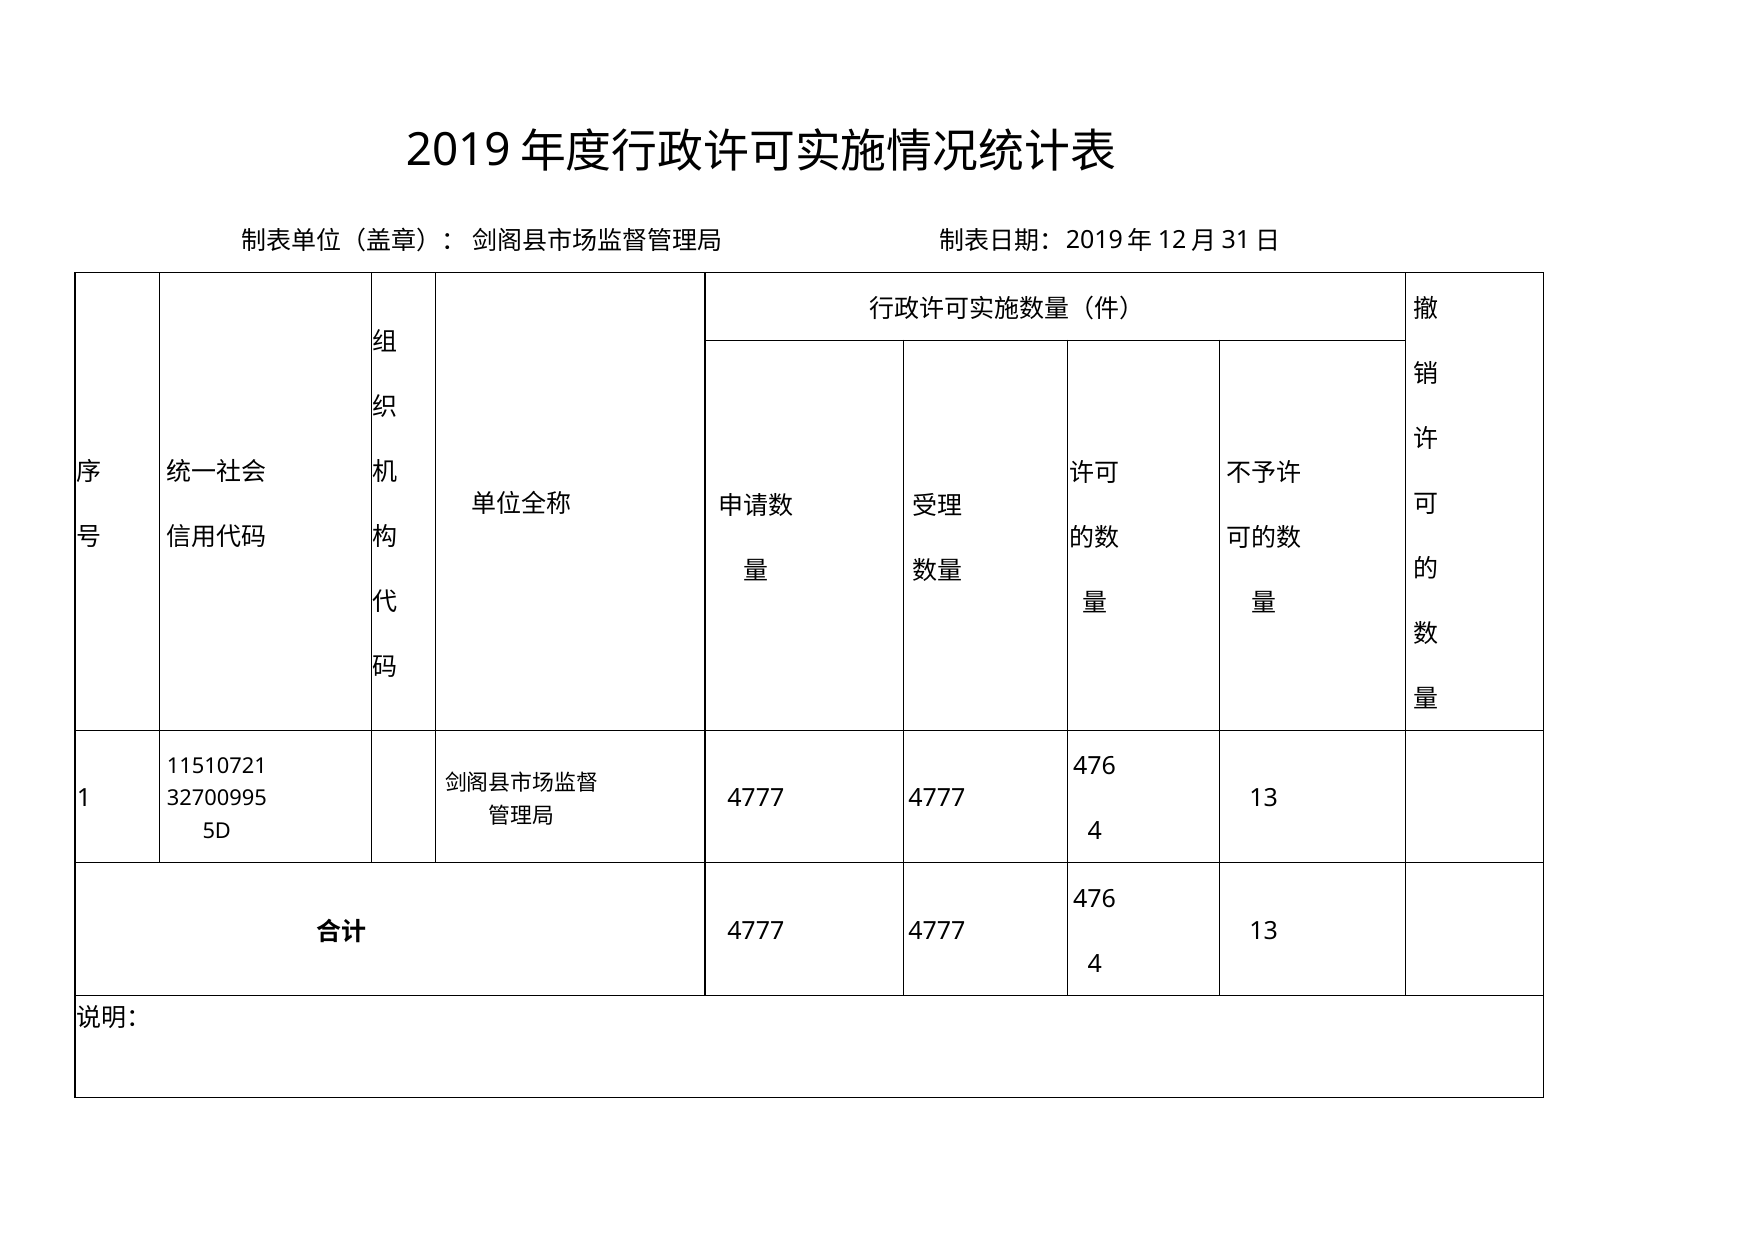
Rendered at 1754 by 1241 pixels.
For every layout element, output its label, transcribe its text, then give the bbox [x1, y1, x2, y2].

table_cell 1 [76, 731, 159, 862]
table_cell 不予许可的数量 [1220, 341, 1405, 729]
table_cell 4777 [706, 863, 903, 995]
table_cell 11510721327009955D [160, 731, 371, 862]
table_cell 4764 [1068, 863, 1219, 995]
table_cell 13 [1220, 731, 1405, 862]
table_cell 4777 [904, 863, 1067, 995]
table_cell 13 [1220, 863, 1405, 995]
table_cell [1406, 863, 1543, 995]
table_cell 组织机构代码 [372, 273, 435, 729]
table_cell 撤销许可的数量 [1406, 273, 1543, 729]
table_cell 受理数量 [904, 341, 1067, 729]
table_cell 合计 [76, 863, 704, 995]
table_cell [372, 731, 435, 862]
table_cell 4777 [706, 731, 903, 862]
table_cell 行政许可实施数量（件） [706, 273, 1405, 339]
table_cell 4764 [1068, 731, 1219, 862]
table_cell 单位全称 [436, 273, 704, 729]
table_cell 制表单位（盖章）： 剑阁县市场监督管理局 制表日期：2019年12月31日 [75, 203, 1544, 272]
table_cell 4777 [904, 731, 1067, 862]
table_cell 许可的数量 [1068, 341, 1219, 729]
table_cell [76, 996, 1543, 1097]
table_cell 序号 [76, 273, 159, 729]
table_cell 申请数量 [706, 341, 903, 729]
table_cell [1406, 731, 1543, 862]
table_cell 统一社会信用代码 [160, 273, 371, 729]
table_cell 剑阁县市场监督管理局 [436, 731, 704, 862]
table_header 2019年度行政许可实施情况统计表 [75, 91, 1544, 203]
